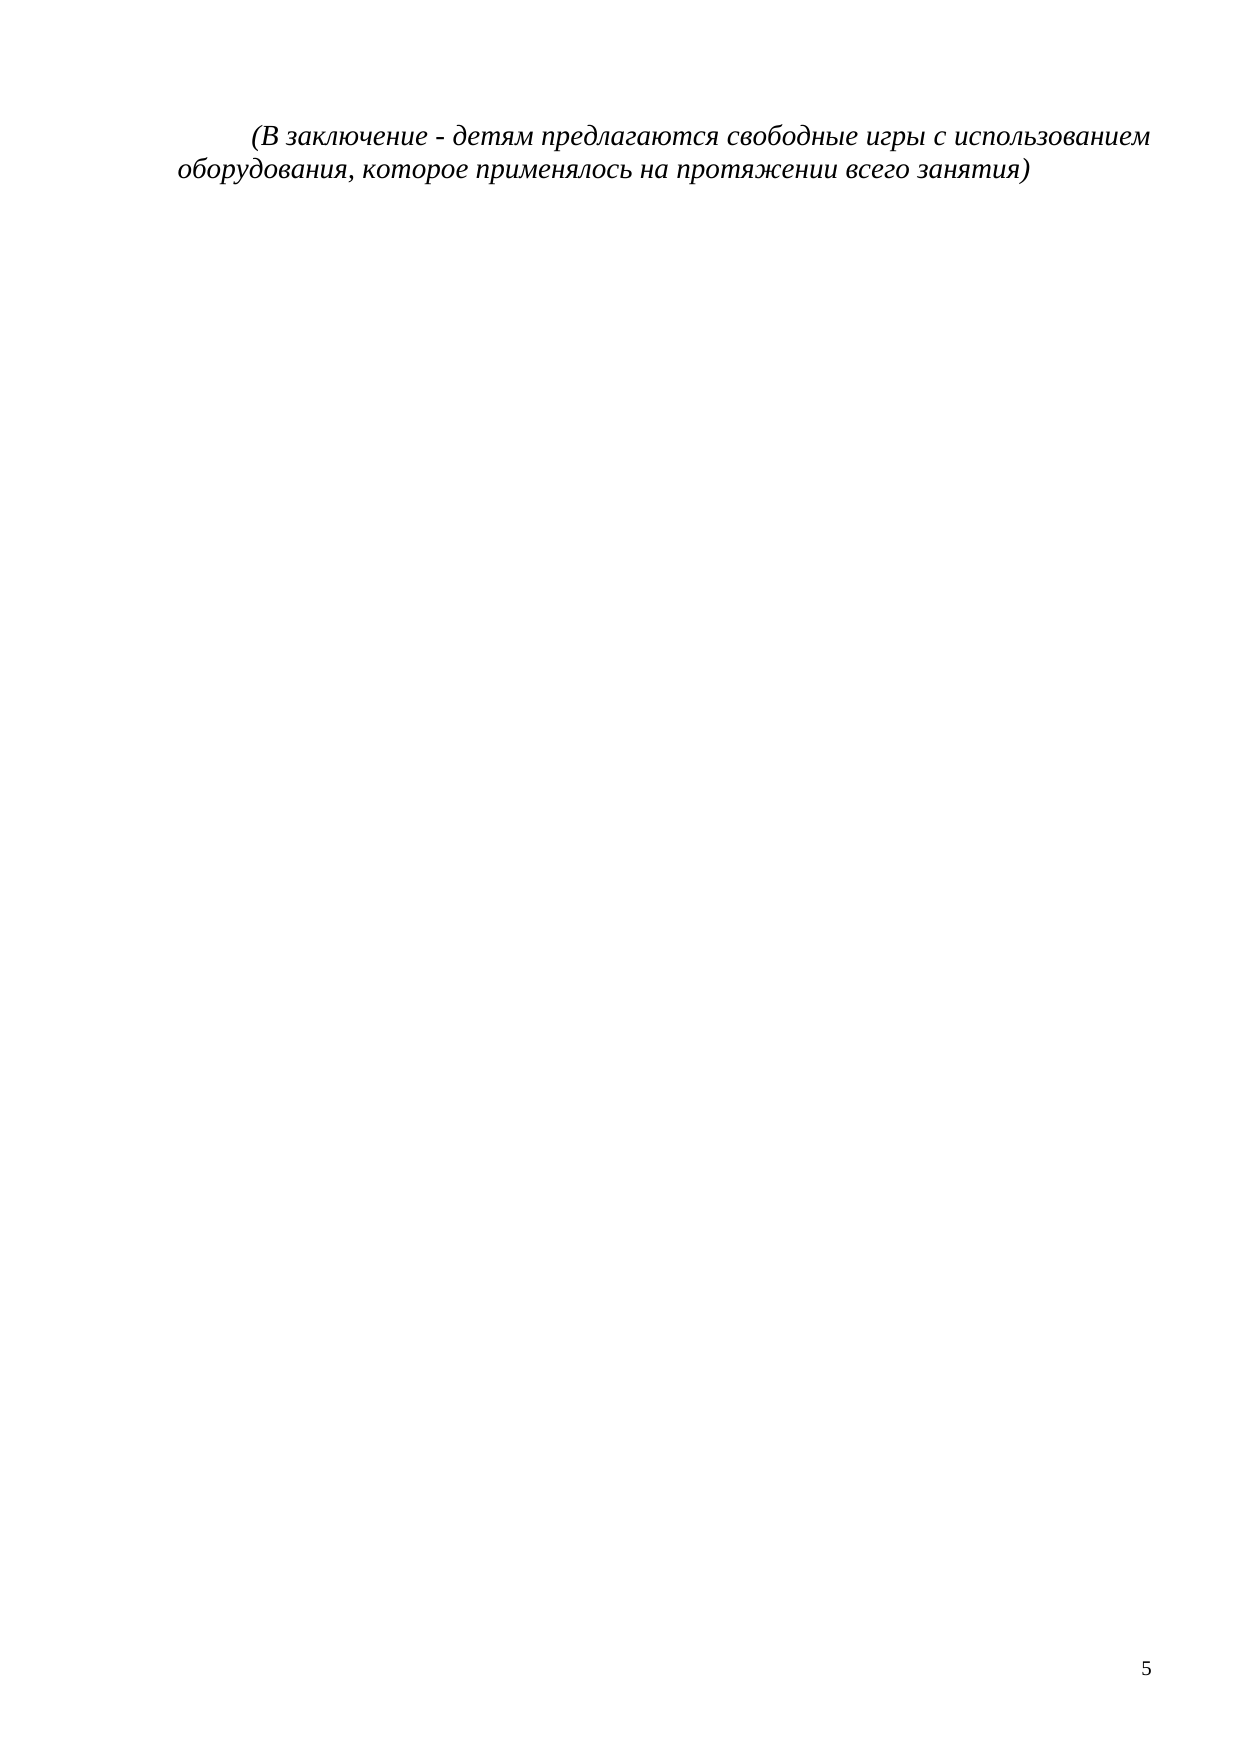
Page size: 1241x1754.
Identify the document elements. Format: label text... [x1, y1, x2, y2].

text (В заключение - детям предлагаются свободные игры с использованием оборудования, которое применялось на протяжении всего занятия) [177, 118, 1152, 185]
